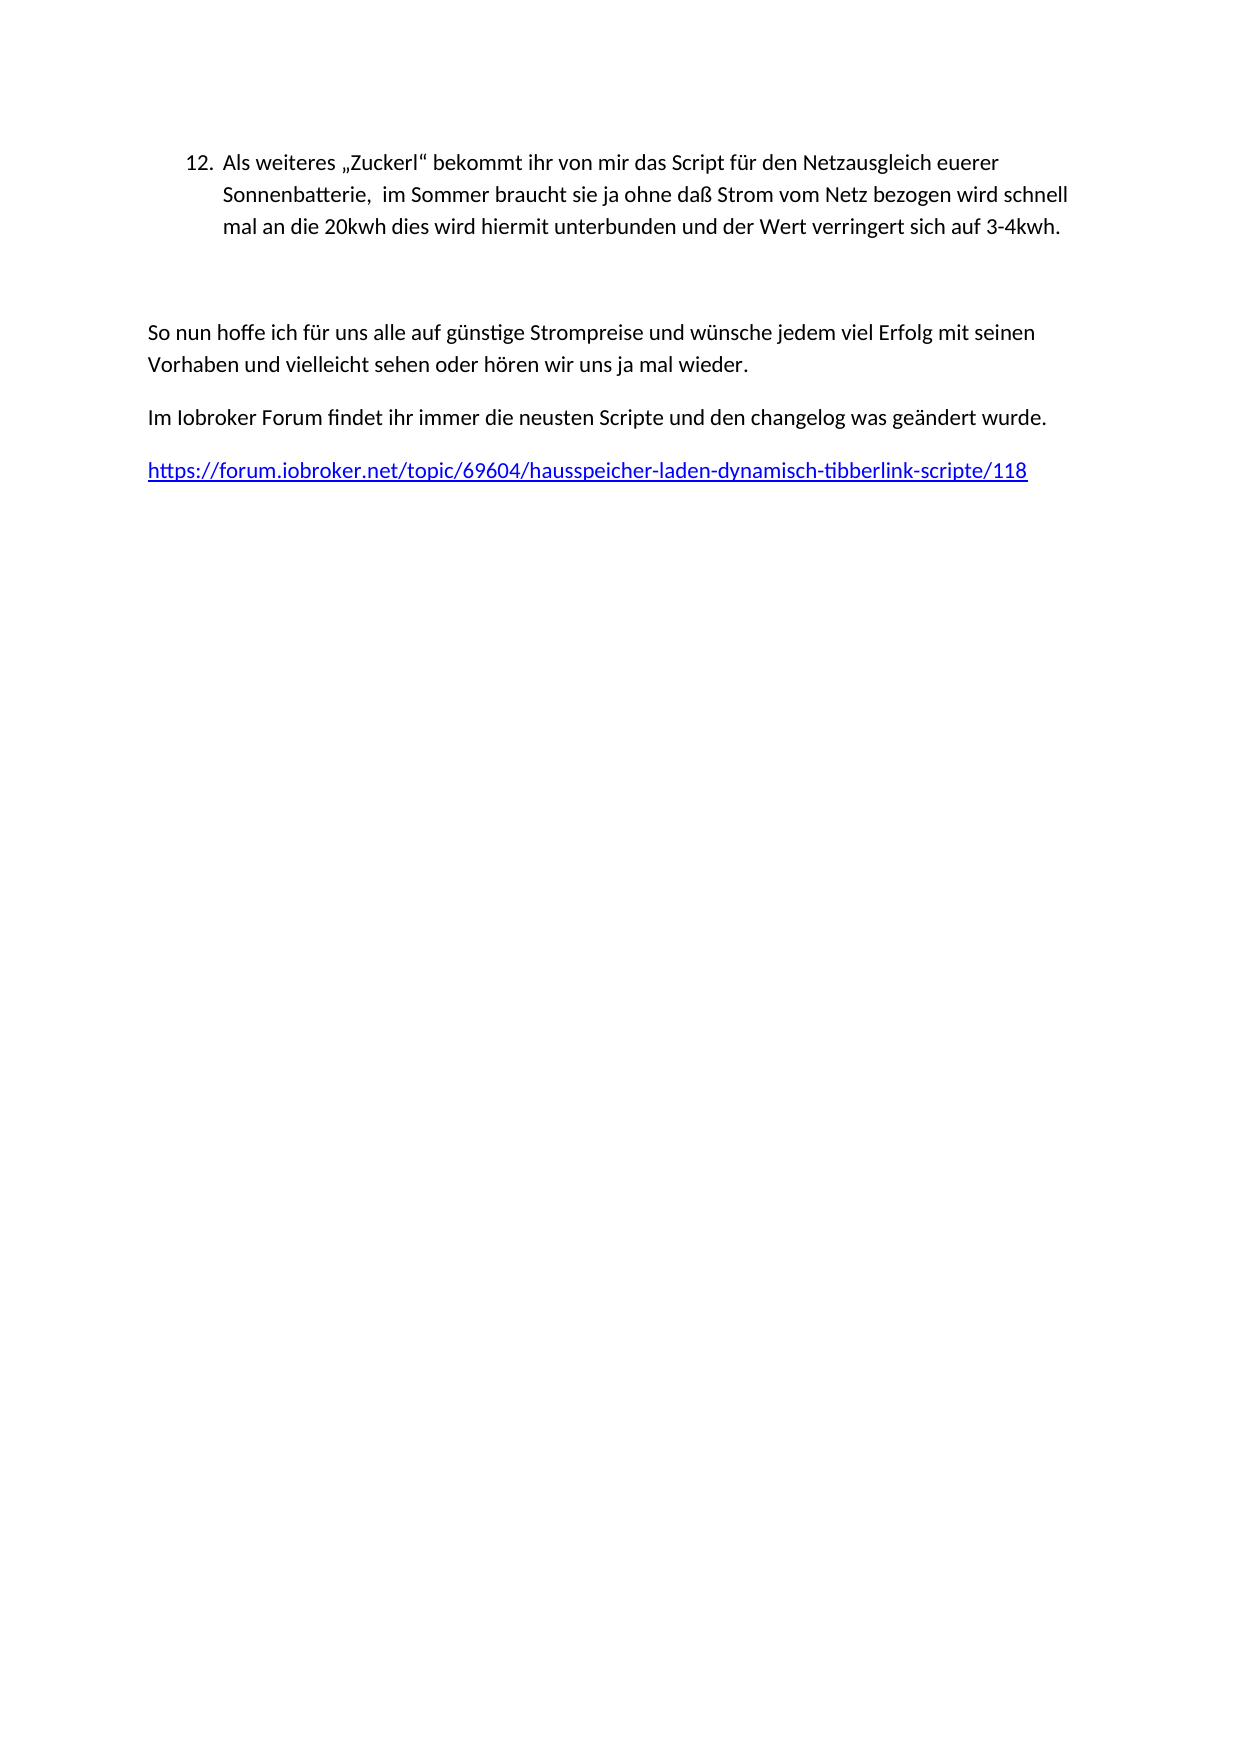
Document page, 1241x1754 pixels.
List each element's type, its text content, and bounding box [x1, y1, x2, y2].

text Im Iobroker Forum findet ihr immer die neusten Scripte und den changelog was geändert wurde. [148, 403, 1093, 431]
text So nun hoffe ich für uns alle auf günstige Strompreise und wünsche jedem viel Erfolg mit seinen Vorhaben und vielleicht sehen oder hören wir uns ja mal wieder. [148, 318, 1093, 378]
list Als weiteres „Zuckerl“ bekommt ihr von mir das Script für den Netzausgleich euerer Sonnenbatterie, im Sommer braucht sie ja ohne daß Strom vom Netz bezogen wird schnell mal an die 20kwh dies wird hiermit unterbunden und der Wert verringert sich auf 3-4kwh. [185, 148, 1093, 240]
text https://forum.iobroker.net/topic/69604/hausspeicher-laden-dynamisch-tibberlink-scripte/118 [148, 456, 1093, 484]
